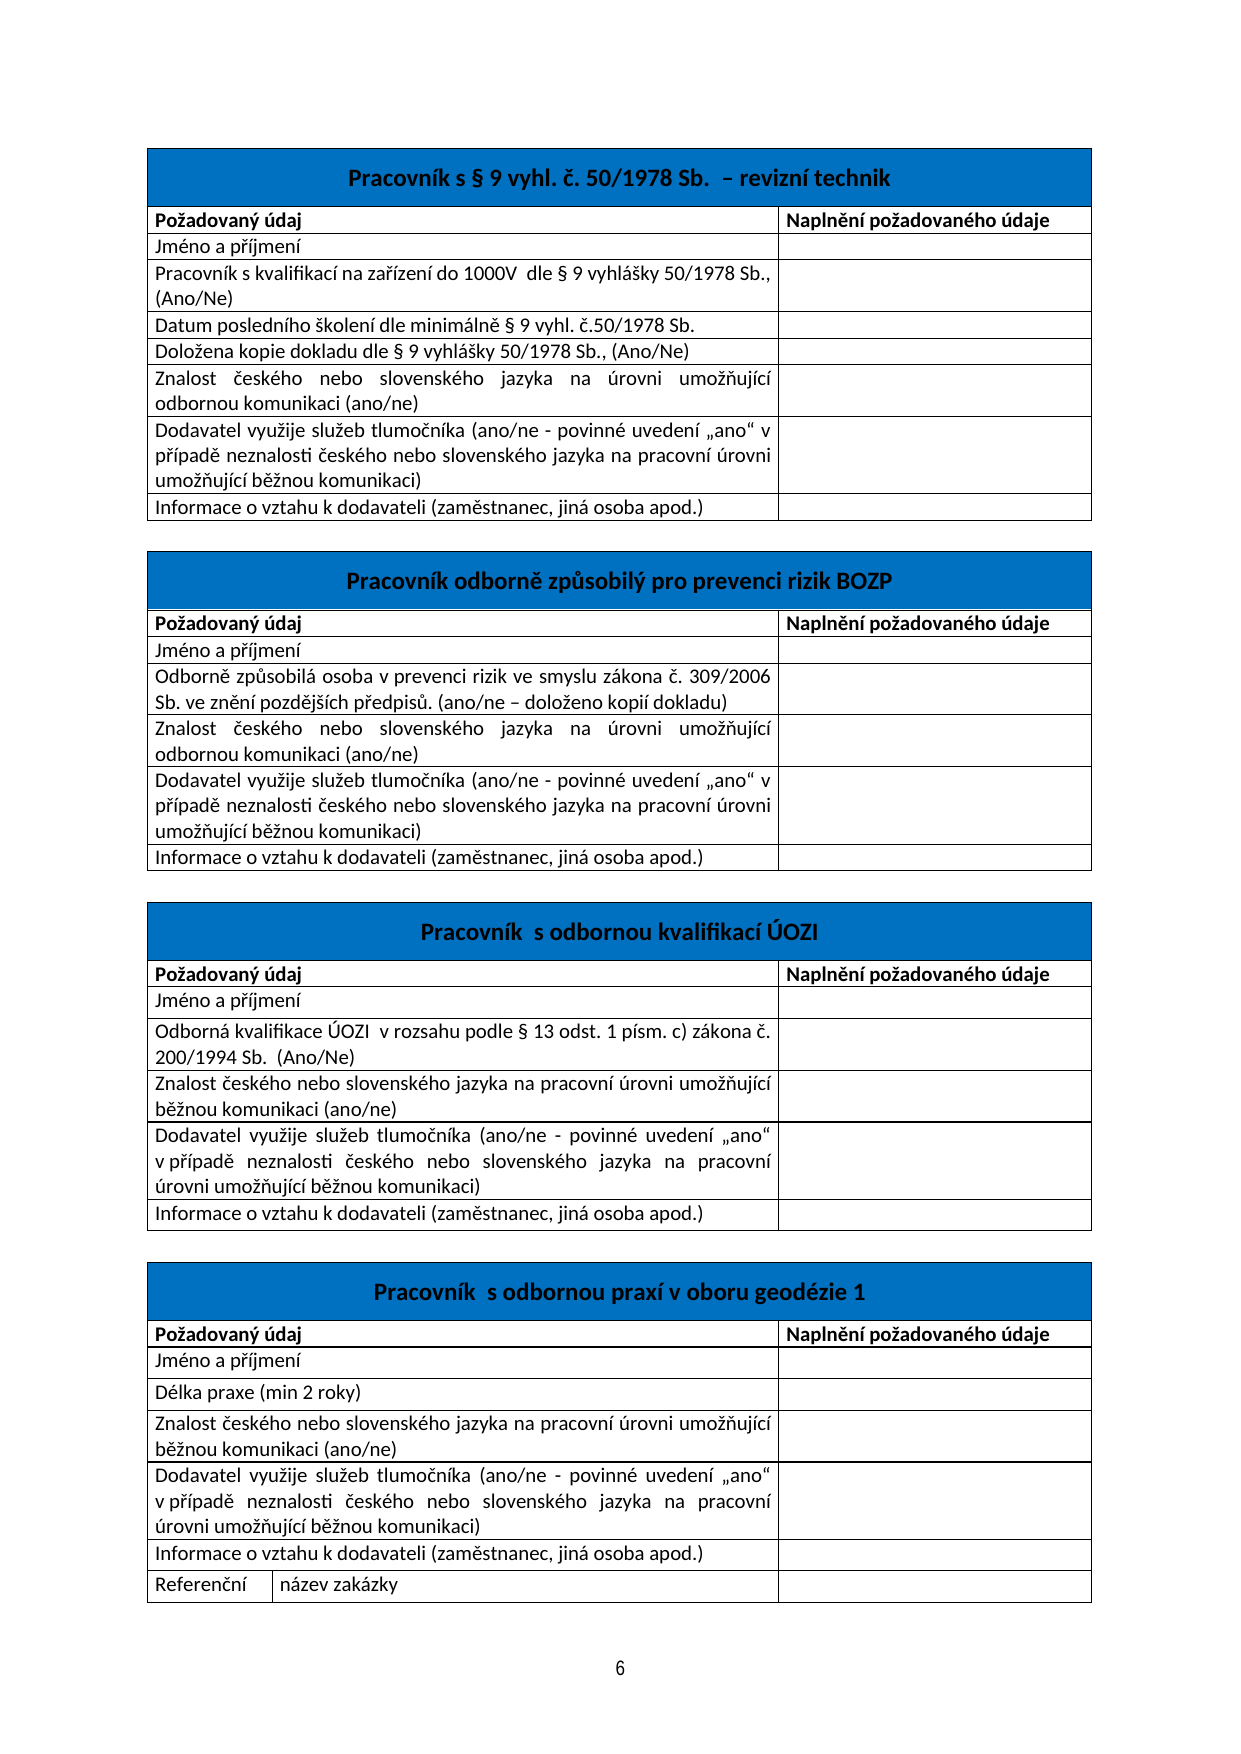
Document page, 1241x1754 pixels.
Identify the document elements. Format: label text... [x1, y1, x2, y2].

table_cell Požadovaný údaj [148, 1321, 778, 1346]
table_cell Informace o vztahu k dodavateli (zaměstnanec, jiná osoba apod.) [148, 1200, 778, 1230]
table_cell Pracovník s kvalifikací na zařízení do 1000V dle § 9 vyhlášky 50/1978 Sb., (Ano/Ne) [148, 260, 778, 311]
table_cell Požadovaný údaj [148, 961, 778, 986]
table_cell [779, 1411, 1091, 1461]
table_cell [779, 637, 1091, 662]
table_cell Požadovaný údaj [148, 611, 778, 636]
table_cell [779, 1379, 1091, 1409]
table_cell [779, 1463, 1091, 1539]
table_cell Jméno a příjmení [148, 637, 778, 662]
table_cell Jméno a příjmení [148, 1348, 778, 1378]
table_cell Požadovaný údaj [148, 207, 778, 233]
table_cell Znalost českého nebo slovenského jazyka na pracovní úrovni umožňující běžnou komunikaci (ano/ne) [148, 1411, 778, 1461]
table_cell [779, 339, 1091, 364]
table_cell [779, 494, 1091, 519]
table_cell Znalost českého nebo slovenského jazyka na úrovni umožňující odbornou komunikaci (ano/ne) [148, 365, 778, 416]
table_cell Naplnění požadovaného údaje [779, 1321, 1091, 1346]
table_cell Informace o vztahu k dodavateli (zaměstnanec, jiná osoba apod.) [148, 1540, 778, 1570]
table_header Pracovník odborně způsobilý pro prevenci rizik BOZP [148, 552, 1091, 609]
table_header Pracovník s odbornou kvalifikací ÚOZI [148, 903, 1091, 960]
table_cell [779, 1540, 1091, 1570]
table_cell [779, 1071, 1091, 1121]
table_header Pracovník s odbornou praxí v oboru geodézie 1 [148, 1263, 1091, 1320]
table_cell Informace o vztahu k dodavateli (zaměstnanec, jiná osoba apod.) [148, 845, 778, 870]
table_cell [779, 1019, 1091, 1069]
table_cell [779, 987, 1091, 1018]
table_cell [779, 417, 1091, 493]
table_cell [779, 1200, 1091, 1230]
table_cell [779, 1348, 1091, 1378]
table_cell [779, 1123, 1091, 1199]
table_header Pracovník s § 9 vyhl. č. 50/1978 Sb. – revizní technik [148, 149, 1091, 206]
table_cell [779, 234, 1091, 259]
table_cell [779, 767, 1091, 843]
table_cell Délka praxe (min 2 roky) [148, 1379, 778, 1409]
table_cell Naplnění požadovaného údaje [779, 961, 1091, 986]
table_cell Dodavatel využije služeb tlumočníka (ano/ne - povinné uvedení „ano“ v případě neznalosti českého nebo slovenského jazyka na pracovní úrovni umožňující běžnou komunikaci) [148, 1463, 778, 1539]
table_cell Datum posledního školení dle minimálně § 9 vyhl. č.50/1978 Sb. [148, 312, 778, 337]
table_cell [779, 312, 1091, 337]
table_cell Doložena kopie dokladu dle § 9 vyhlášky 50/1978 Sb., (Ano/Ne) [148, 339, 778, 364]
table_cell Dodavatel využije služeb tlumočníka (ano/ne - povinné uvedení „ano“ v případě neznalosti českého nebo slovenského jazyka na pracovní úrovni umožňující běžnou komunikaci) [148, 767, 778, 843]
table_cell Znalost českého nebo slovenského jazyka na pracovní úrovni umožňující běžnou komunikaci (ano/ne) [148, 1071, 778, 1121]
table_cell Jméno a příjmení [148, 987, 778, 1018]
table_cell [779, 1571, 1091, 1602]
table_cell Dodavatel využije služeb tlumočníka (ano/ne - povinné uvedení „ano“ v případě neznalosti českého nebo slovenského jazyka na pracovní úrovni umožňující běžnou komunikaci) [148, 417, 778, 493]
table_cell Jméno a příjmení [148, 234, 778, 259]
table_cell Znalost českého nebo slovenského jazyka na úrovni umožňující odbornou komunikaci (ano/ne) [148, 715, 778, 766]
table_cell [779, 715, 1091, 766]
table_cell Dodavatel využije služeb tlumočníka (ano/ne - povinné uvedení „ano“ v případě neznalosti českého nebo slovenského jazyka na pracovní úrovni umožňující běžnou komunikaci) [148, 1123, 778, 1199]
table_cell Naplnění požadovaného údaje [779, 207, 1091, 233]
table_cell [779, 260, 1091, 311]
table_cell Odborně způsobilá osoba v prevenci rizik ve smyslu zákona č. 309/2006 Sb. ve znění pozdějších předpisů. (ano/ne – doloženo kopií dokladu) [148, 664, 778, 714]
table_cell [148, 1571, 272, 1602]
table_cell Naplnění požadovaného údaje [779, 611, 1091, 636]
table_cell Informace o vztahu k dodavateli (zaměstnanec, jiná osoba apod.) [148, 494, 778, 519]
table_cell [779, 845, 1091, 870]
table_cell [779, 664, 1091, 714]
table_cell název zakázky [273, 1571, 778, 1602]
table_cell [779, 365, 1091, 416]
table_cell Odborná kvalifikace ÚOZI v rozsahu podle § 13 odst. 1 písm. c) zákona č. 200/1994 Sb. (Ano/Ne) [148, 1019, 778, 1069]
